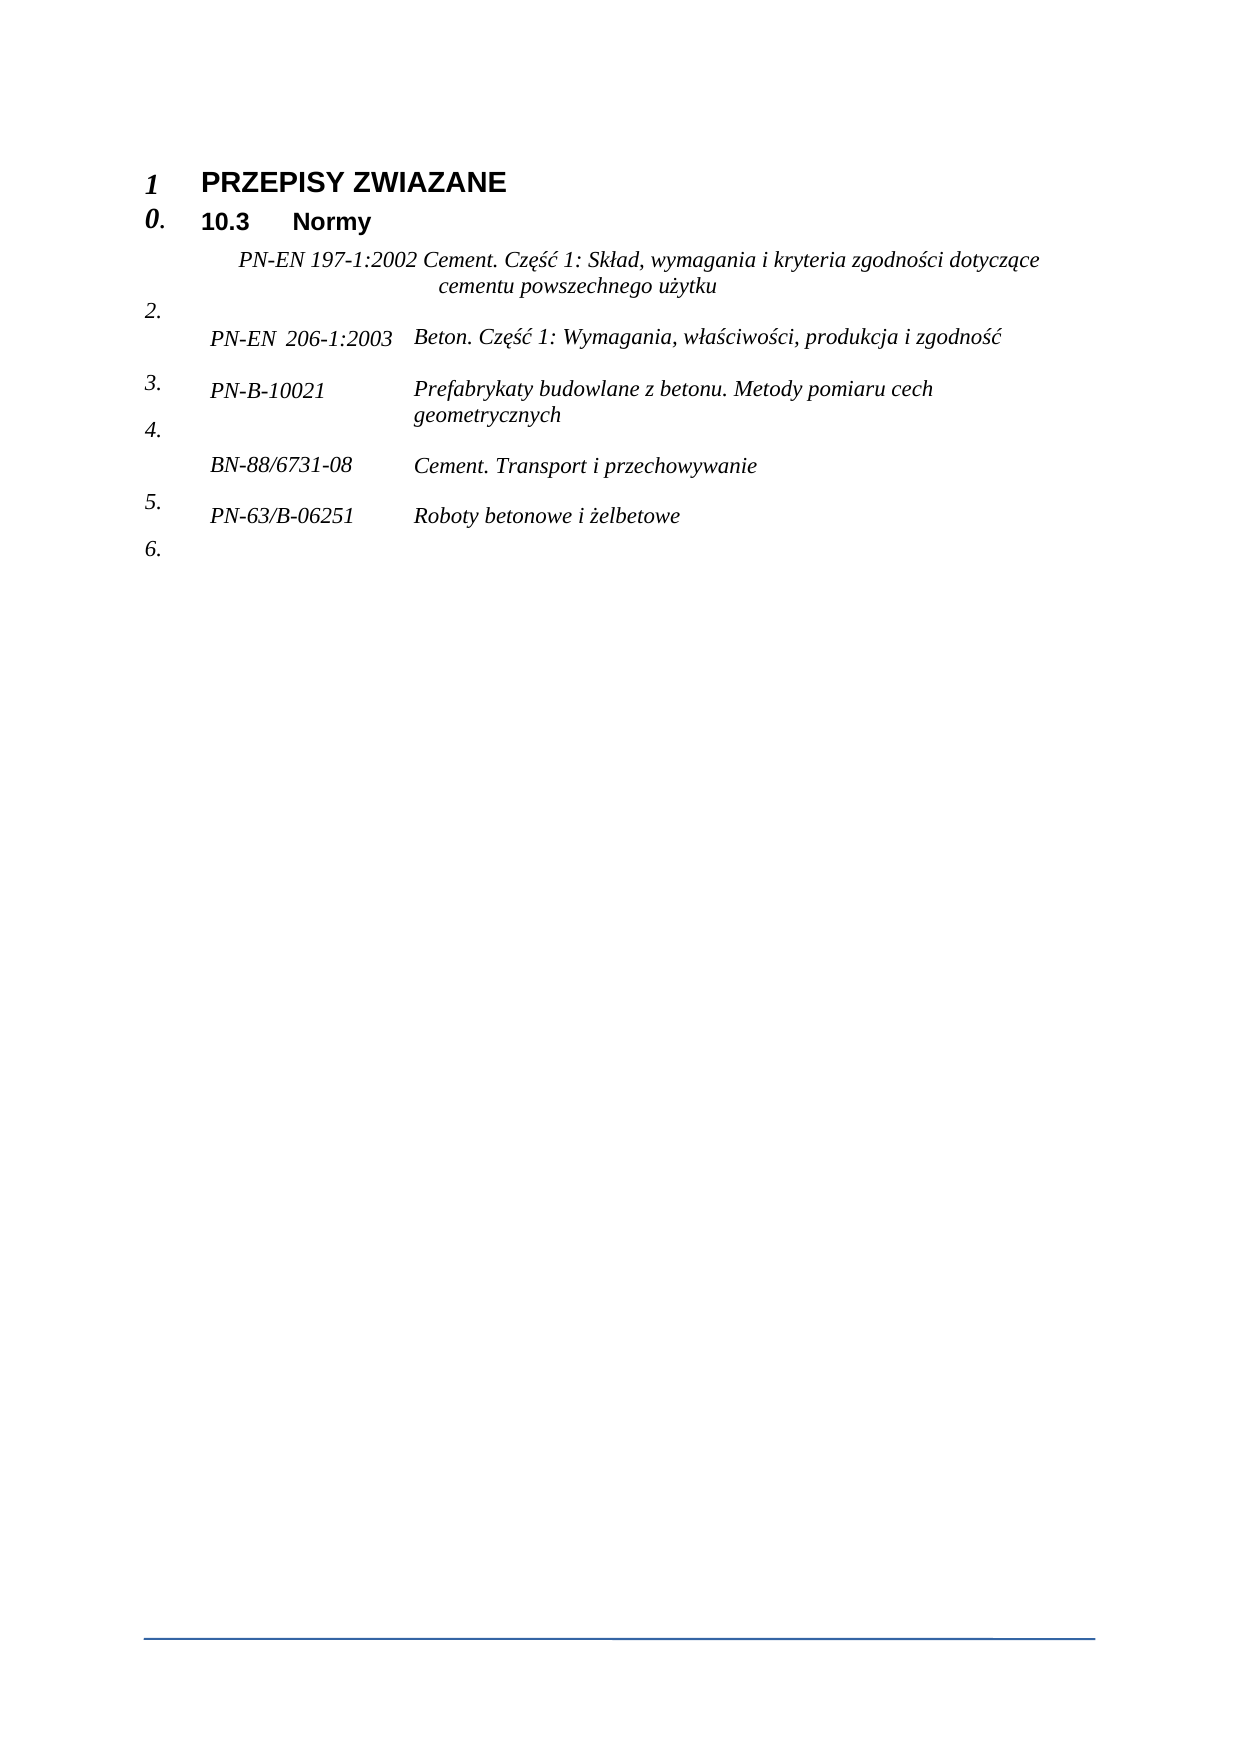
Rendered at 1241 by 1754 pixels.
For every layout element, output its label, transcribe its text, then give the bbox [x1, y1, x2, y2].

text PN-EN 197-1:2002 Cement. Część 1: Skład, wymagania i kryteria zgodności dotyczące cementu powszechnego użytku [182, 246, 1096, 298]
text Prefabrykaty budowlane z betonu. Metody pomiaru cech geometrycznych [145, 375, 1017, 427]
text Beton. Część 1: Wymagania, właściwości, produkcja i zgodność [145, 323, 1096, 350]
list Normy [145, 209, 1096, 235]
text PRZEPISY ZWIAZANE [145, 165, 1096, 199]
text Roboty betonowe i żelbetowe [145, 502, 1096, 528]
text Cement. Transport i przechowywanie [145, 452, 1096, 479]
